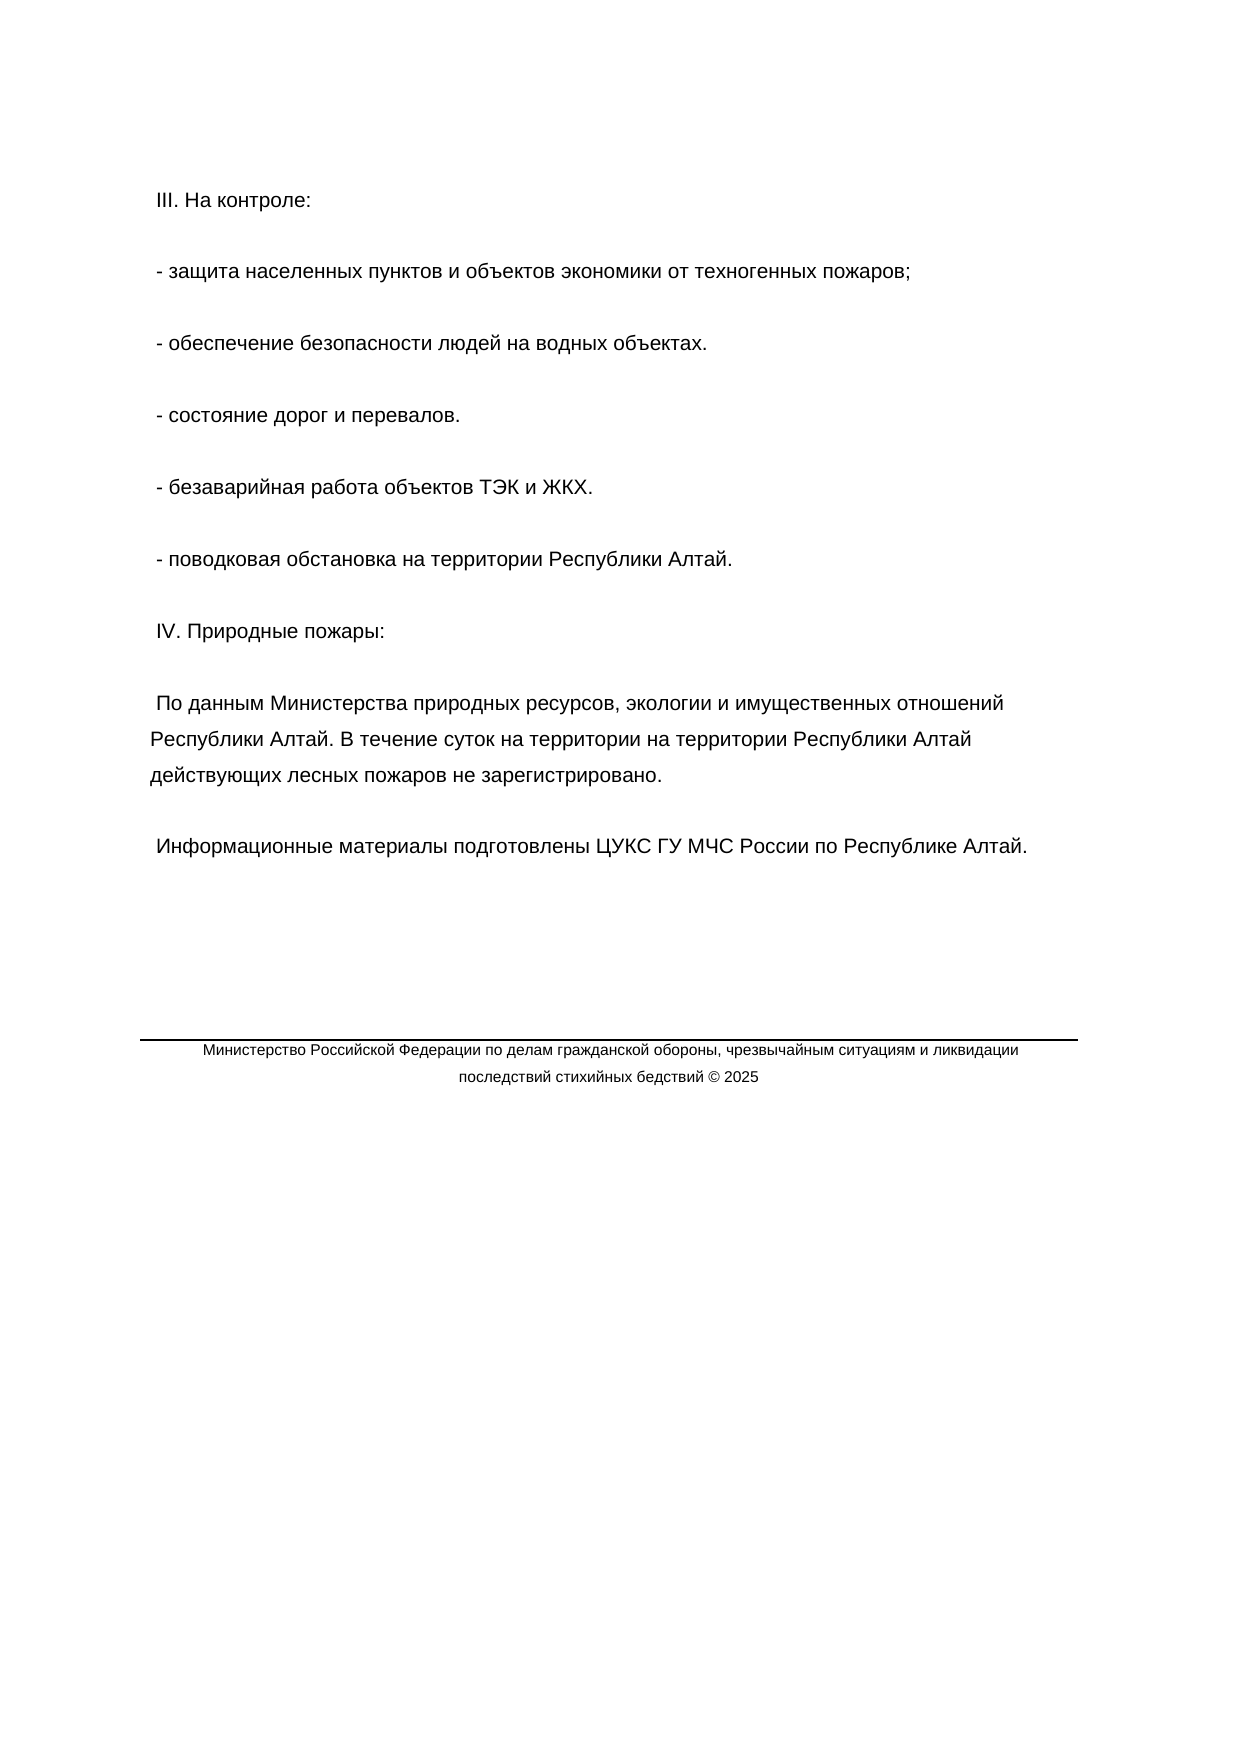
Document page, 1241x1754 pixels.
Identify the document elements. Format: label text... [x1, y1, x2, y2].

table_cell Министерство Российской Федерации по делам гражданской обороны, чрезвычайным ситуациям и ликвидации последствий стихийных бедствий © 2025 [140, 1041, 1078, 1123]
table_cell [140, 150, 1078, 1039]
